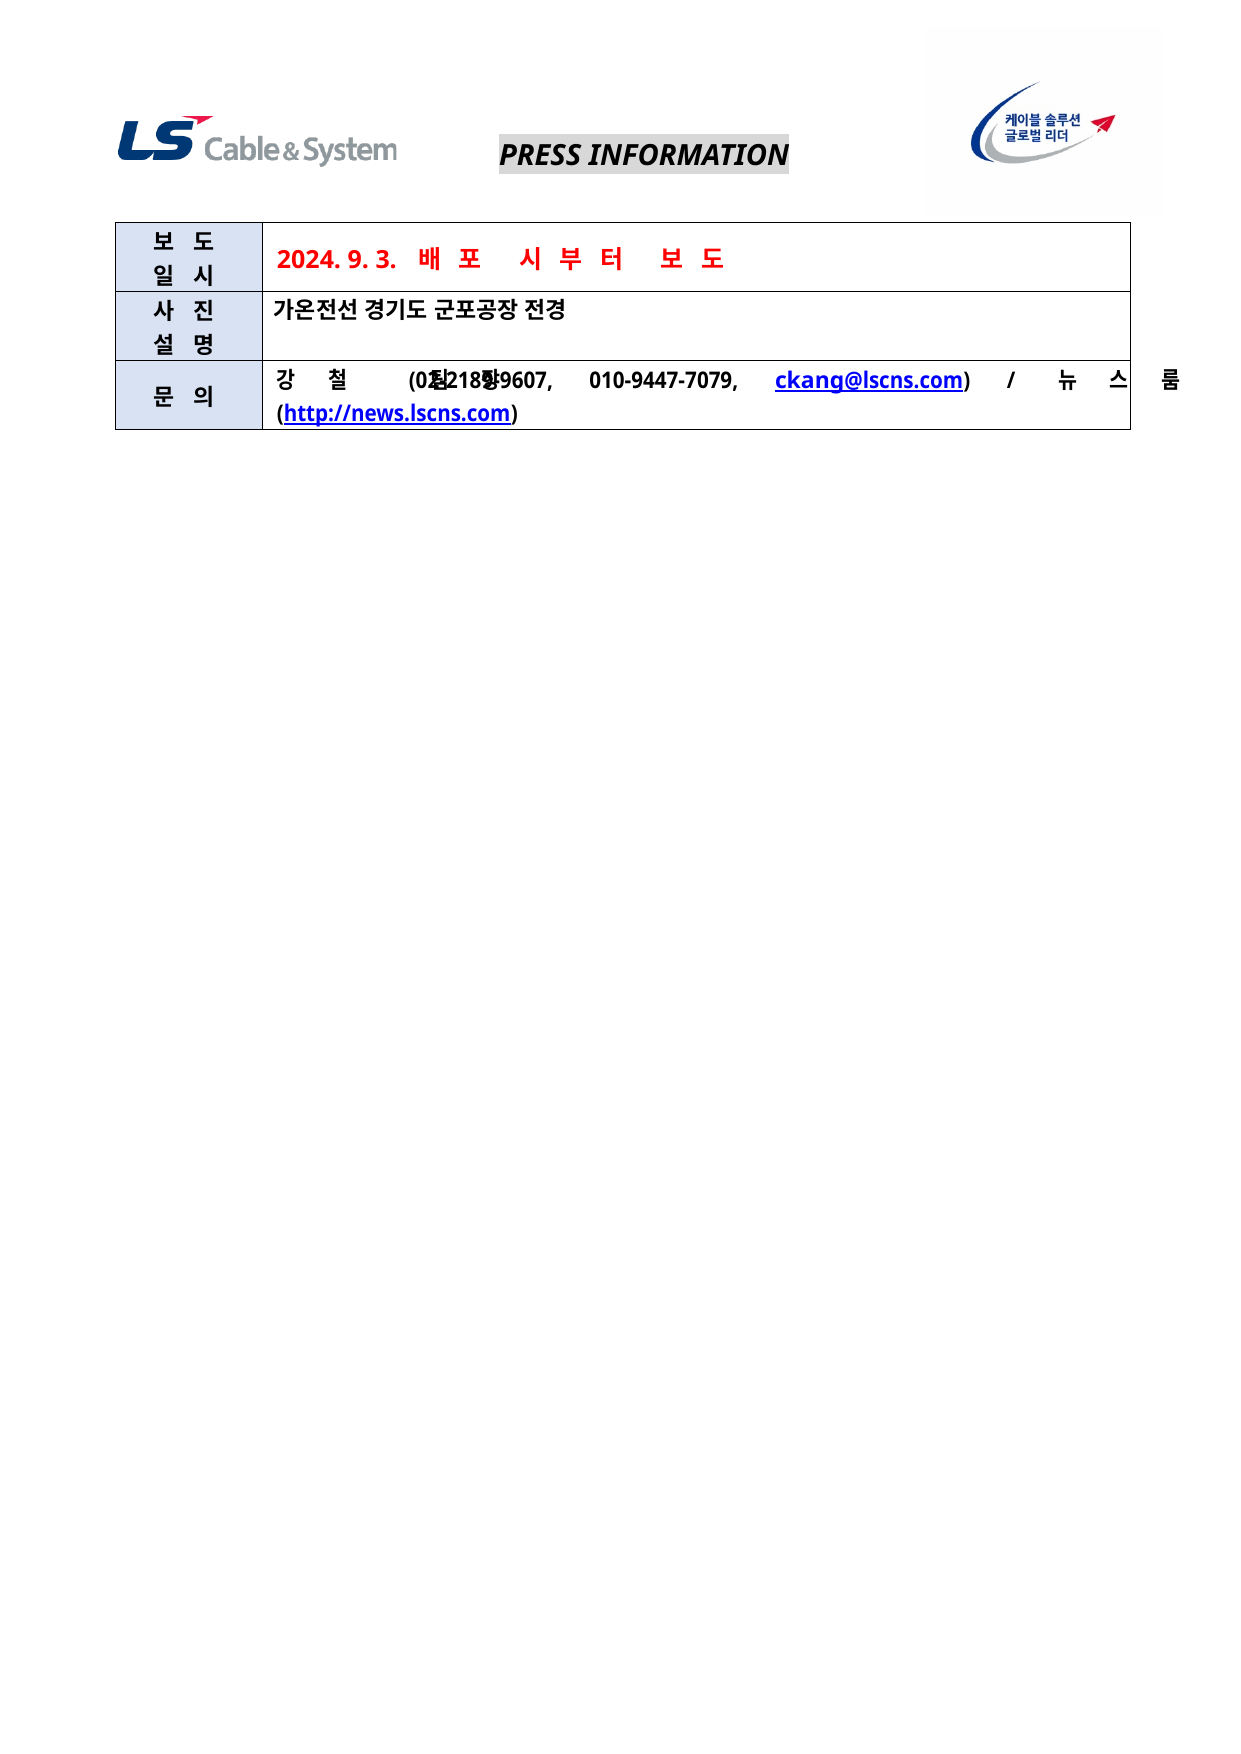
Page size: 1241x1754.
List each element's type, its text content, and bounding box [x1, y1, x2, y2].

table_header 보도 일시 [116, 223, 262, 291]
table_header 2024. 9. 3. 배포 시부터 보도 [263, 223, 1130, 291]
text PRESS INFORMATION [115, 120, 1125, 188]
table_cell 문의 [116, 361, 262, 429]
table_cell 사진 설명 [116, 292, 262, 360]
picture [924, 27, 1162, 217]
table_cell 강철 팀장(02-2189-9607, 010-9447-7079, ckang@lscns.com) / 뉴스룸(http://news.lscns.com) [263, 361, 1130, 429]
picture [118, 116, 397, 120]
table_cell 가온전선 경기도 군포공장 전경 [263, 292, 1130, 360]
